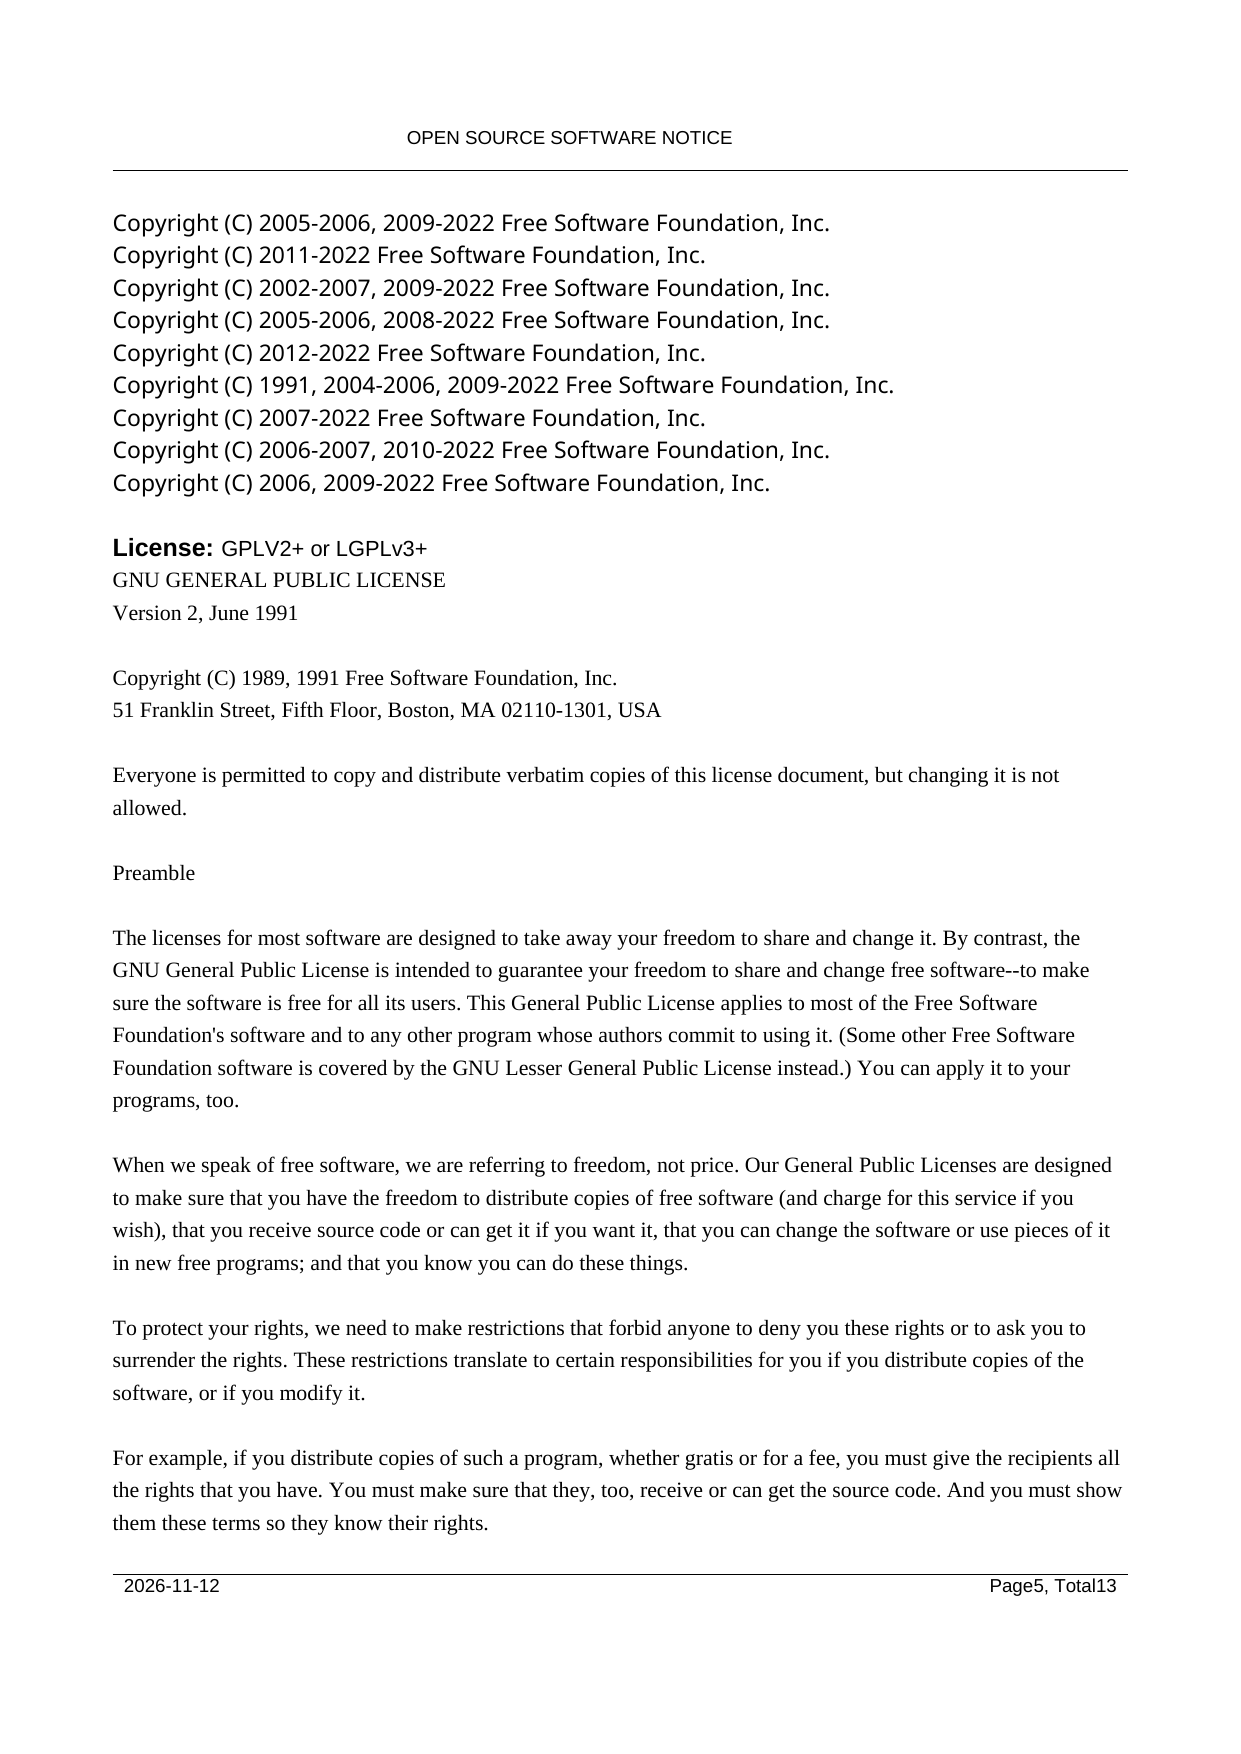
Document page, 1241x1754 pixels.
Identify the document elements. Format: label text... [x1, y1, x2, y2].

text License: GPLV2+ or LGPLv3+ [112, 531, 1128, 564]
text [112, 564, 1128, 1539]
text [112, 206, 1128, 531]
